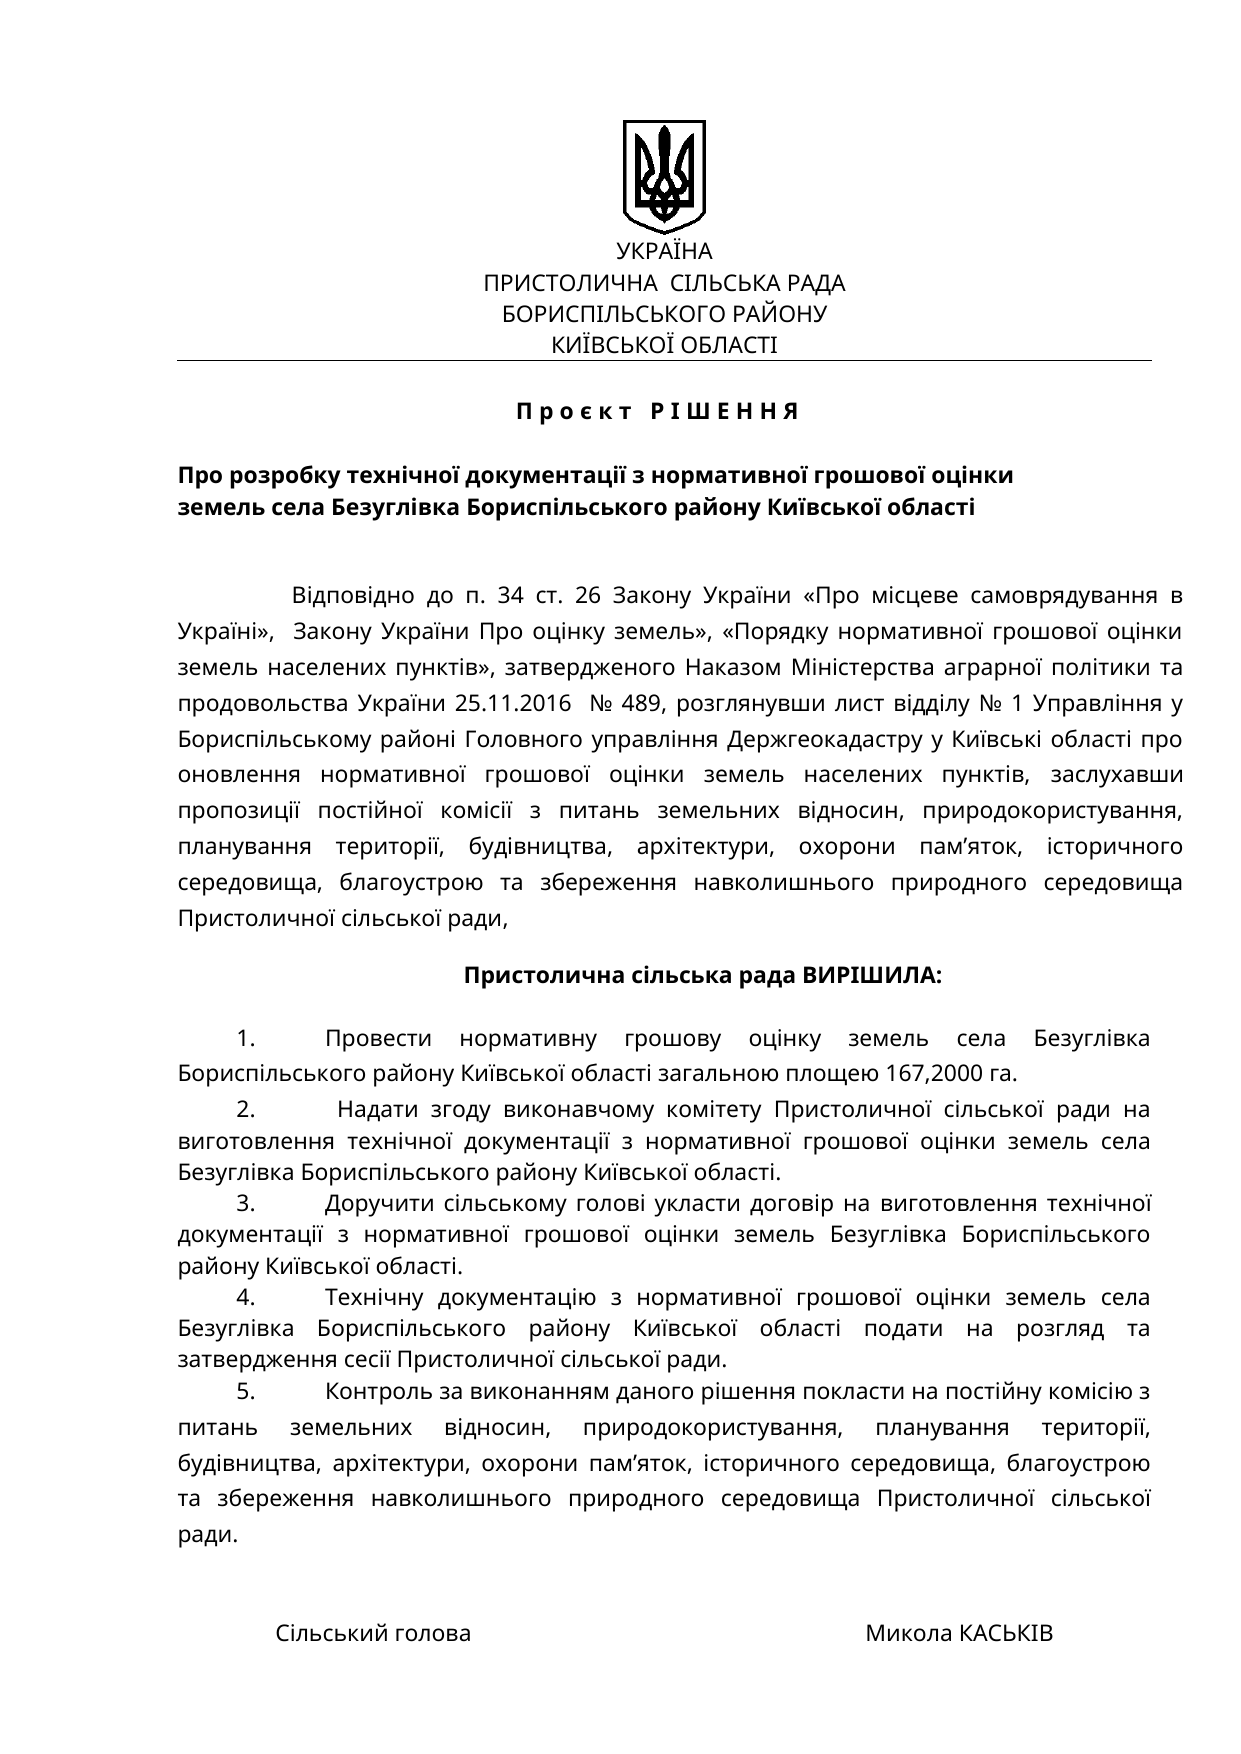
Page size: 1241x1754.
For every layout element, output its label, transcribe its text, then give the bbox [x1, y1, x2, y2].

text ПРИСТОЛИЧНА СІЛЬСЬКА РАДА [177, 267, 1152, 298]
text Сільський голова Микола КАСЬКІВ [177, 1617, 1152, 1648]
list Провести нормативну грошову оцінку земель села Безуглівка Бориспільського району Київської області загальною площею 167,2000 га. [177, 1021, 1152, 1089]
picture [621, 118, 708, 236]
list Контроль за виконанням даного рішення покласти на постійну комісію з питань земельних відносин, природокористування, планування території, будівництва, архітектури, охорони пам’яток, історичного середовища, благоустрою та збереження навколишнього природного середовища Пристоличної сільської ради. [177, 1374, 1152, 1549]
text Проєкт РІШЕННЯ [162, 395, 1152, 426]
text УКРАЇНА [177, 235, 1152, 267]
text БОРИСПІЛЬСЬКОГО РАЙОНУ [177, 298, 1152, 329]
list Надати згоду виконавчому комітету Пристоличної сільської ради на виготовлення технічної документації з нормативної грошової оцінки земель села Безуглівка Бориспільського району Київської області. [177, 1093, 1152, 1187]
list Технічну документацію з нормативної грошової оцінки земель села Безуглівка Бориспільського району Київської області подати на розгляд та затвердження сесії Пристоличної сільської ради. [177, 1281, 1152, 1374]
text Пристолична сільська рада ВИРІШИЛА: [177, 959, 1184, 990]
text КИЇВСЬКОЇ ОБЛАСТІ [177, 329, 1152, 360]
list Доручити сільському голові укласти договір на виготовлення технічної документації з нормативної грошової оцінки земель Безуглівка Бориспільського району Київської області. [177, 1187, 1152, 1281]
text Відповідно до п. 34 ст. 26 Закону України «Про місцеве самоврядування в Україні», Закону України Про оцінку земель», «Порядку нормативної грошової оцінки земель населених пунктів», затвердженого Наказом Міністерства аграрної політики та продовольства України 25.11.2016 № 489, розглянувши лист відділу № 1 Управління у Бориспільському районі Головного управління Держгеокадастру у Київські області про оновлення нормативної грошової оцінки земель населених пунктів, заслухавши пропозиції постійної комісії з питань земельних відносин, природокористування, планування території, будівництва, архітектури, охорони пам’яток, історичного середовища, благоустрою та збереження навколишнього природного середовища Пристоличної сільської ради, [177, 579, 1184, 933]
text Про розробку технічної документації з нормативної грошової оцінки земель села Безуглівка Бориспільського району Київської області [177, 459, 1048, 522]
